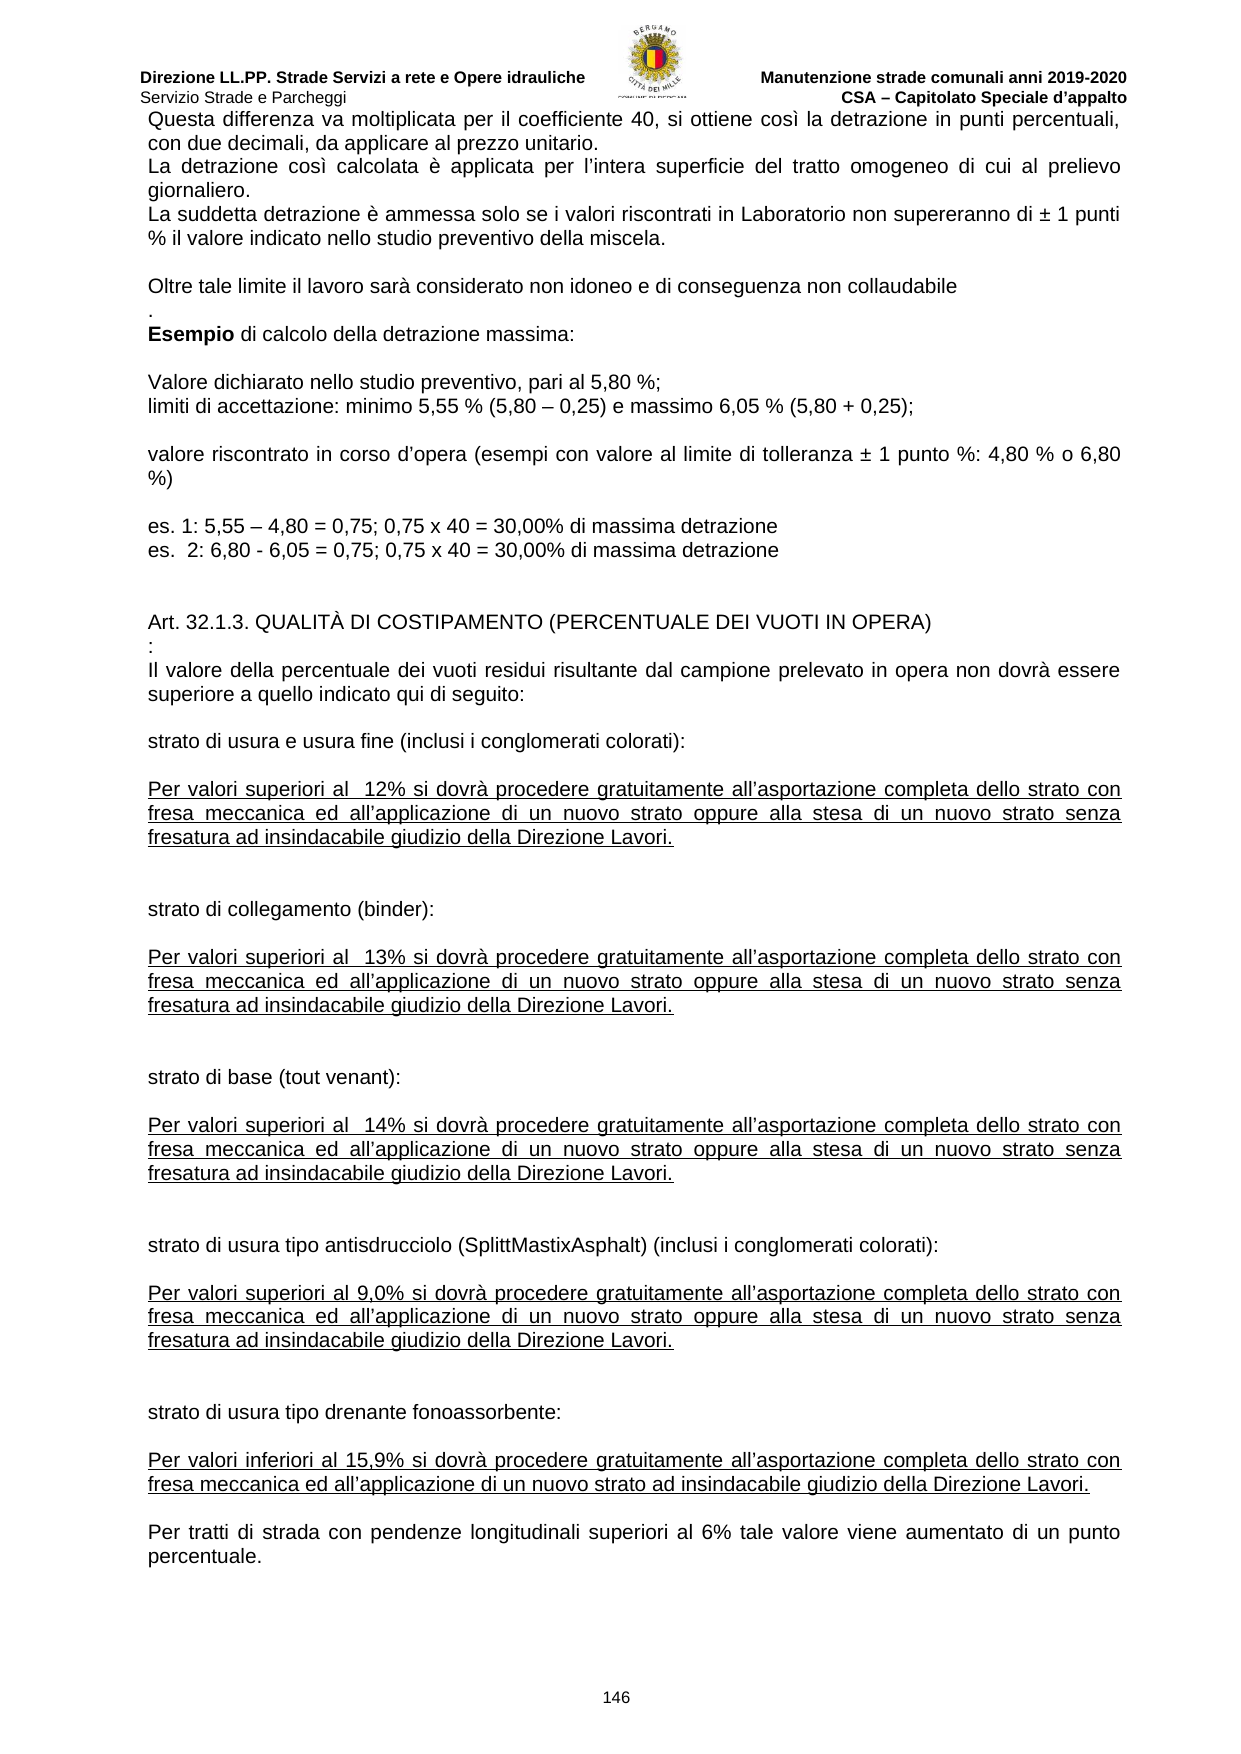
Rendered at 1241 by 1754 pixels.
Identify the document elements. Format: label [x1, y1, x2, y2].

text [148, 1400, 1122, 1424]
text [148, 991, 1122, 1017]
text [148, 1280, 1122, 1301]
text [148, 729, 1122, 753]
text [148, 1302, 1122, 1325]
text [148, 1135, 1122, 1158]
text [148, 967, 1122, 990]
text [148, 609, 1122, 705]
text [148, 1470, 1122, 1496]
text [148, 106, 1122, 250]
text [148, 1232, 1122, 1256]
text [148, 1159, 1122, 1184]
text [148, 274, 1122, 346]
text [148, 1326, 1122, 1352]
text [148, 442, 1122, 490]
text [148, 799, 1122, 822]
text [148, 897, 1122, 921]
picture [617, 25, 687, 97]
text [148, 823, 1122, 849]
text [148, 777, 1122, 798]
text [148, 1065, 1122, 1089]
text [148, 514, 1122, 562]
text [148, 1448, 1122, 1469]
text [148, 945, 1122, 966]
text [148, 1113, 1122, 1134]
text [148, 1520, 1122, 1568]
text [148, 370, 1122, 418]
